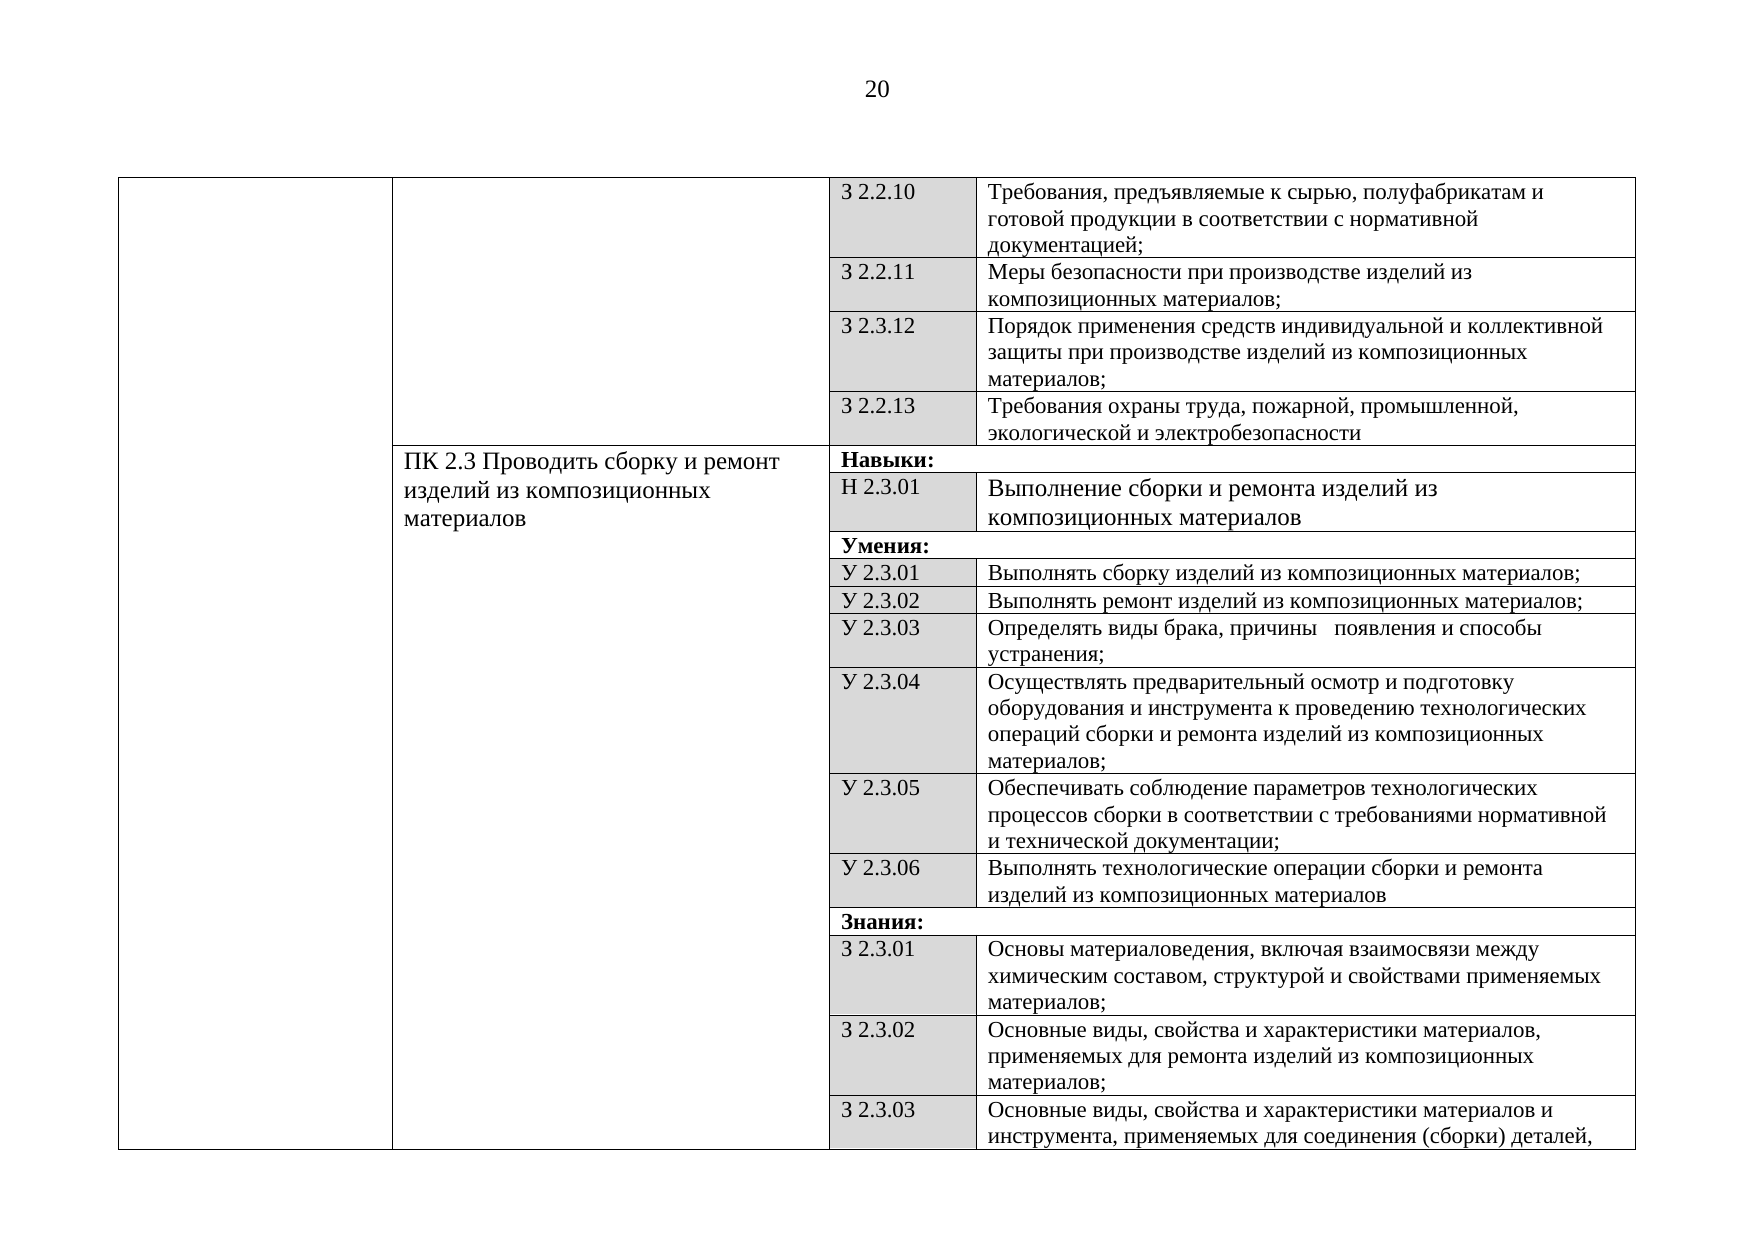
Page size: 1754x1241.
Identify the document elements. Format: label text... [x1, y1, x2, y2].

table_cell Обеспечивать соблюдение параметров технологических процессов сборки в соответствии с требованиями нормативной и технической документации; [977, 774, 1635, 853]
table_cell Осуществлять предварительный осмотр и подготовку оборудования и инструмента к проведению технологических операций сборки и ремонта изделий из композиционных материалов; [977, 668, 1635, 773]
table_cell Выполнять сборку изделий из композиционных материалов; [977, 559, 1635, 586]
table_cell У 2.3.01 [830, 559, 976, 586]
table_cell Навыки: [830, 446, 1635, 472]
table_cell Н 2.3.01 [830, 473, 976, 531]
table_cell Выполнение сборки и ремонта изделий из композиционных материалов [977, 473, 1635, 531]
table_cell З 2.3.01 [830, 936, 976, 1014]
table_cell Порядок применения средств индивидуальной и коллективной защиты при производстве изделий из композиционных материалов; [977, 312, 1635, 391]
table_cell Основные виды, свойства и характеристики материалов, применяемых для ремонта изделий из композиционных материалов; [977, 1016, 1635, 1095]
table_cell У 2.3.05 [830, 774, 976, 853]
table_cell У 2.3.02 [830, 587, 976, 613]
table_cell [977, 1096, 1635, 1148]
table_cell У 2.3.04 [830, 668, 976, 773]
table_cell З 2.3.03 [830, 1096, 976, 1148]
table_cell З 2.2.11 [830, 258, 976, 311]
table_cell З 2.2.10 [830, 178, 976, 257]
table_cell Основы материаловедения, включая взаимосвязи между химическим составом, структурой и свойствами применяемых материалов; [977, 936, 1635, 1014]
table_cell У 2.3.03 [830, 614, 976, 667]
table_cell ПК 2.3 Проводить сборку и ремонт изделий из композиционных материалов [393, 446, 829, 1148]
table_cell У 2.3.06 [830, 854, 976, 907]
table_cell Требования, предъявляемые к сырью, полуфабрикатам и готовой продукции в соответствии с нормативной документацией; [977, 178, 1635, 257]
table_cell Умения: [830, 532, 1635, 558]
table_cell Выполнять технологические операции сборки и ремонта изделий из композиционных материалов [977, 854, 1635, 907]
table_cell Определять виды брака, причины появления и способы устранения; [977, 614, 1635, 667]
table_cell Меры безопасности при производстве изделий из композиционных материалов; [977, 258, 1635, 311]
table_cell З 2.3.02 [830, 1016, 976, 1095]
table_cell Знания: [830, 908, 1635, 934]
table_cell Требования охраны труда, пожарной, промышленной, экологической и электробезопасности [977, 392, 1635, 445]
table_cell З 2.2.13 [830, 392, 976, 445]
table_cell Выполнять ремонт изделий из композиционных материалов; [977, 587, 1635, 613]
table_cell З 2.3.12 [830, 312, 976, 391]
